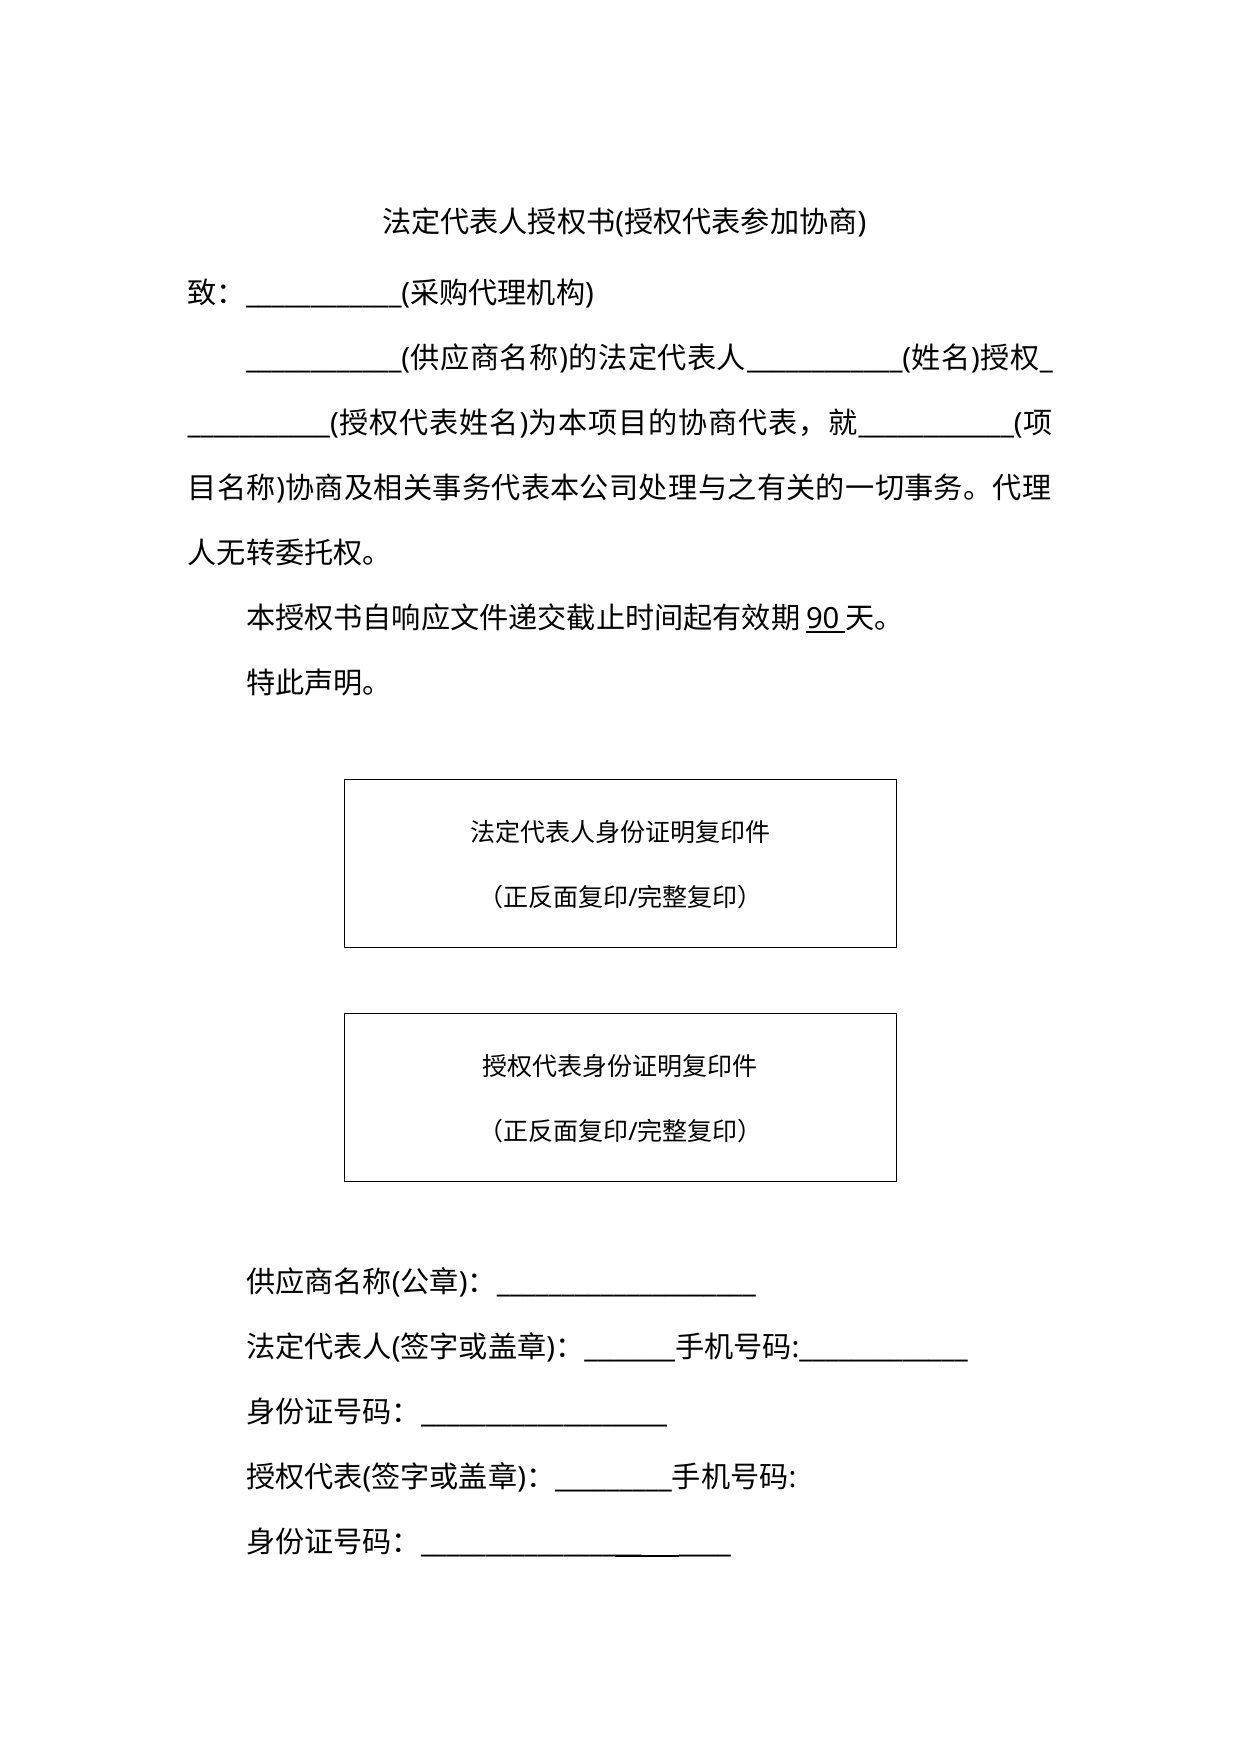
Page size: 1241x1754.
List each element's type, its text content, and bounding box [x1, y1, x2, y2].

text 身份证号码：_________________ ____ [187, 1507, 1053, 1572]
table_header 法定代表人身份证明复印件 （正反面复印/完整复印） [345, 780, 896, 947]
text 授权代表(签字或盖章)：_________手机号码: [187, 1442, 1053, 1507]
text 本授权书自响应文件递交截止时间起有效期90天。 [187, 584, 1053, 649]
text ____________(供应商名称)的法定代表人____________(姓名)授权____________(授权代表姓名)为本项目的协商代表，就____________(项目名称)协商及相关事务代表本公司处理与之有关的一切事务。代理人无转委托权。 [187, 324, 1053, 584]
text 供应商名称(公章)：____________________ [187, 1247, 1053, 1312]
subtitle 法定代表人授权书(授权代表参加协商) [187, 187, 1053, 252]
text 致：____________(采购代理机构) [187, 259, 1053, 324]
text 身份证号码：___________________ [187, 1377, 1053, 1442]
text 法定代表人(签字或盖章)：_______手机号码:_____________ [187, 1312, 1053, 1377]
text 特此声明。 [187, 649, 1053, 714]
table_header 授权代表身份证明复印件 （正反面复印/完整复印） [345, 1014, 896, 1181]
